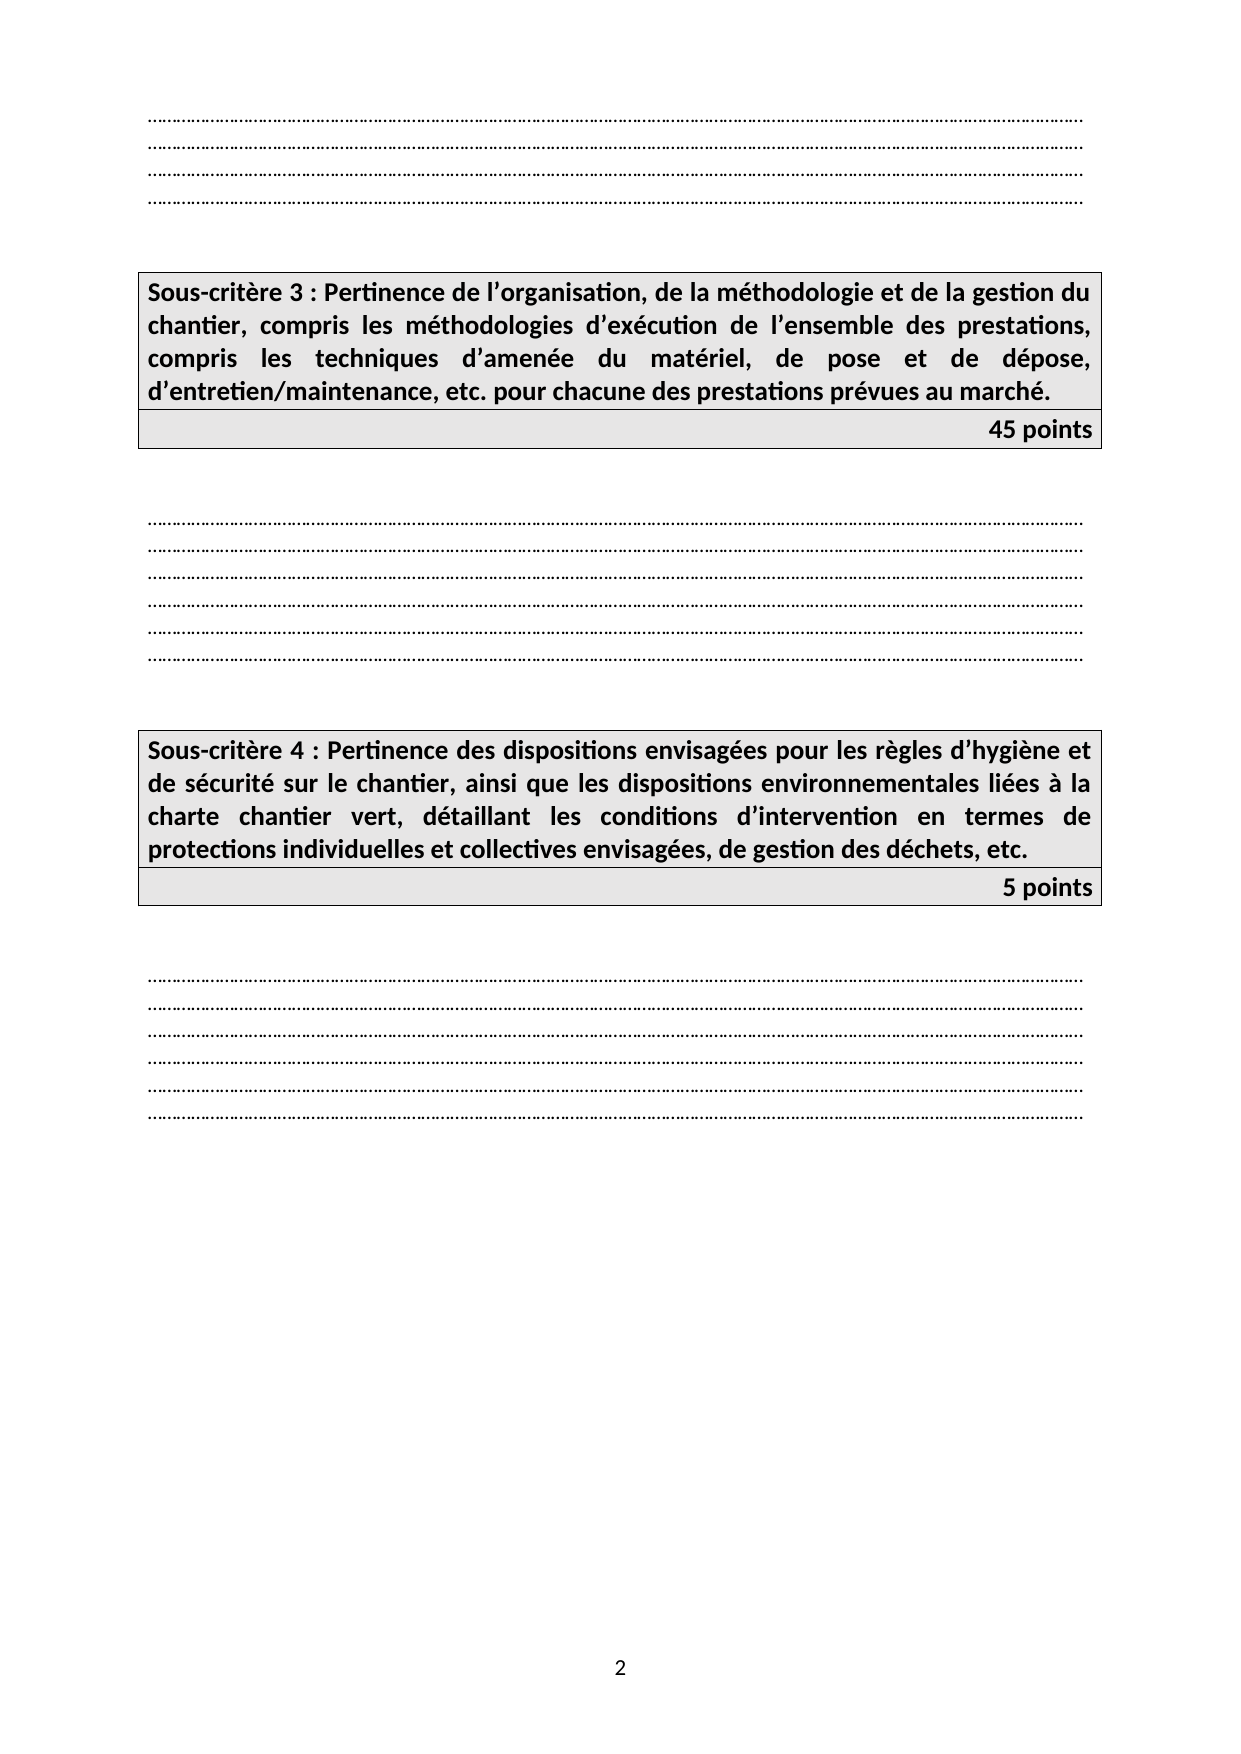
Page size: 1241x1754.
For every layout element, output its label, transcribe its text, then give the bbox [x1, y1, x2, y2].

text …………………………………………………………………………………………………………………………………………………………………………… [148, 1099, 1093, 1125]
list Sous-critère 4 : Pertinence des dispositions envisagées pour les règles d’hygiène et de sécurité sur le chantier, ainsi que les dispositions environnementales liées à la charte chantier vert, détaillant les conditions d’intervention en termes de protections individuelles et collectives envisagées, de gestion des déchets, etc. [139, 731, 1101, 867]
text ………………………………………………………………………………………………………………………………………………………………………………………………………………………………………………………………………………………………………………………………………………………… [148, 1044, 1093, 1097]
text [148, 129, 1093, 182]
text ………………………………………………………………………………………………………………………………………………………………………………………………………………………………………………………………………………………………………………………………………………………… [148, 587, 1093, 640]
text ………………………………………………………………………………………………………………………………………………………………………………………………………………………………………………………………………………………………………………………………………………………… [148, 962, 1093, 1015]
text …………………………………………………………………………………………………………………………………………………………………………… [148, 1017, 1093, 1043]
list Sous-critère 3 : Pertinence de l’organisation, de la méthodologie et de la gestion du chantier, compris les méthodologies d’exécution de l’ensemble des prestations, compris les techniques d’amenée du matériel, de pose et de dépose, d’entretien/maintenance, etc. pour chacune des prestations prévues au marché. [139, 273, 1101, 409]
text …………………………………………………………………………………………………………………………………………………………………………… [148, 642, 1093, 667]
text …………………………………………………………………………………………………………………………………………………………………………… [148, 184, 1093, 209]
list 5 points [139, 868, 1101, 905]
list 45 points [139, 410, 1101, 448]
text ………………………………………………………………………………………………………………………………………………………………………………………………………………………………………………………………………………………………………………………………………………………… [148, 505, 1093, 557]
text …………………………………………………………………………………………………………………………………………………………………………… [148, 102, 1093, 127]
text …………………………………………………………………………………………………………………………………………………………………………… [148, 559, 1093, 585]
